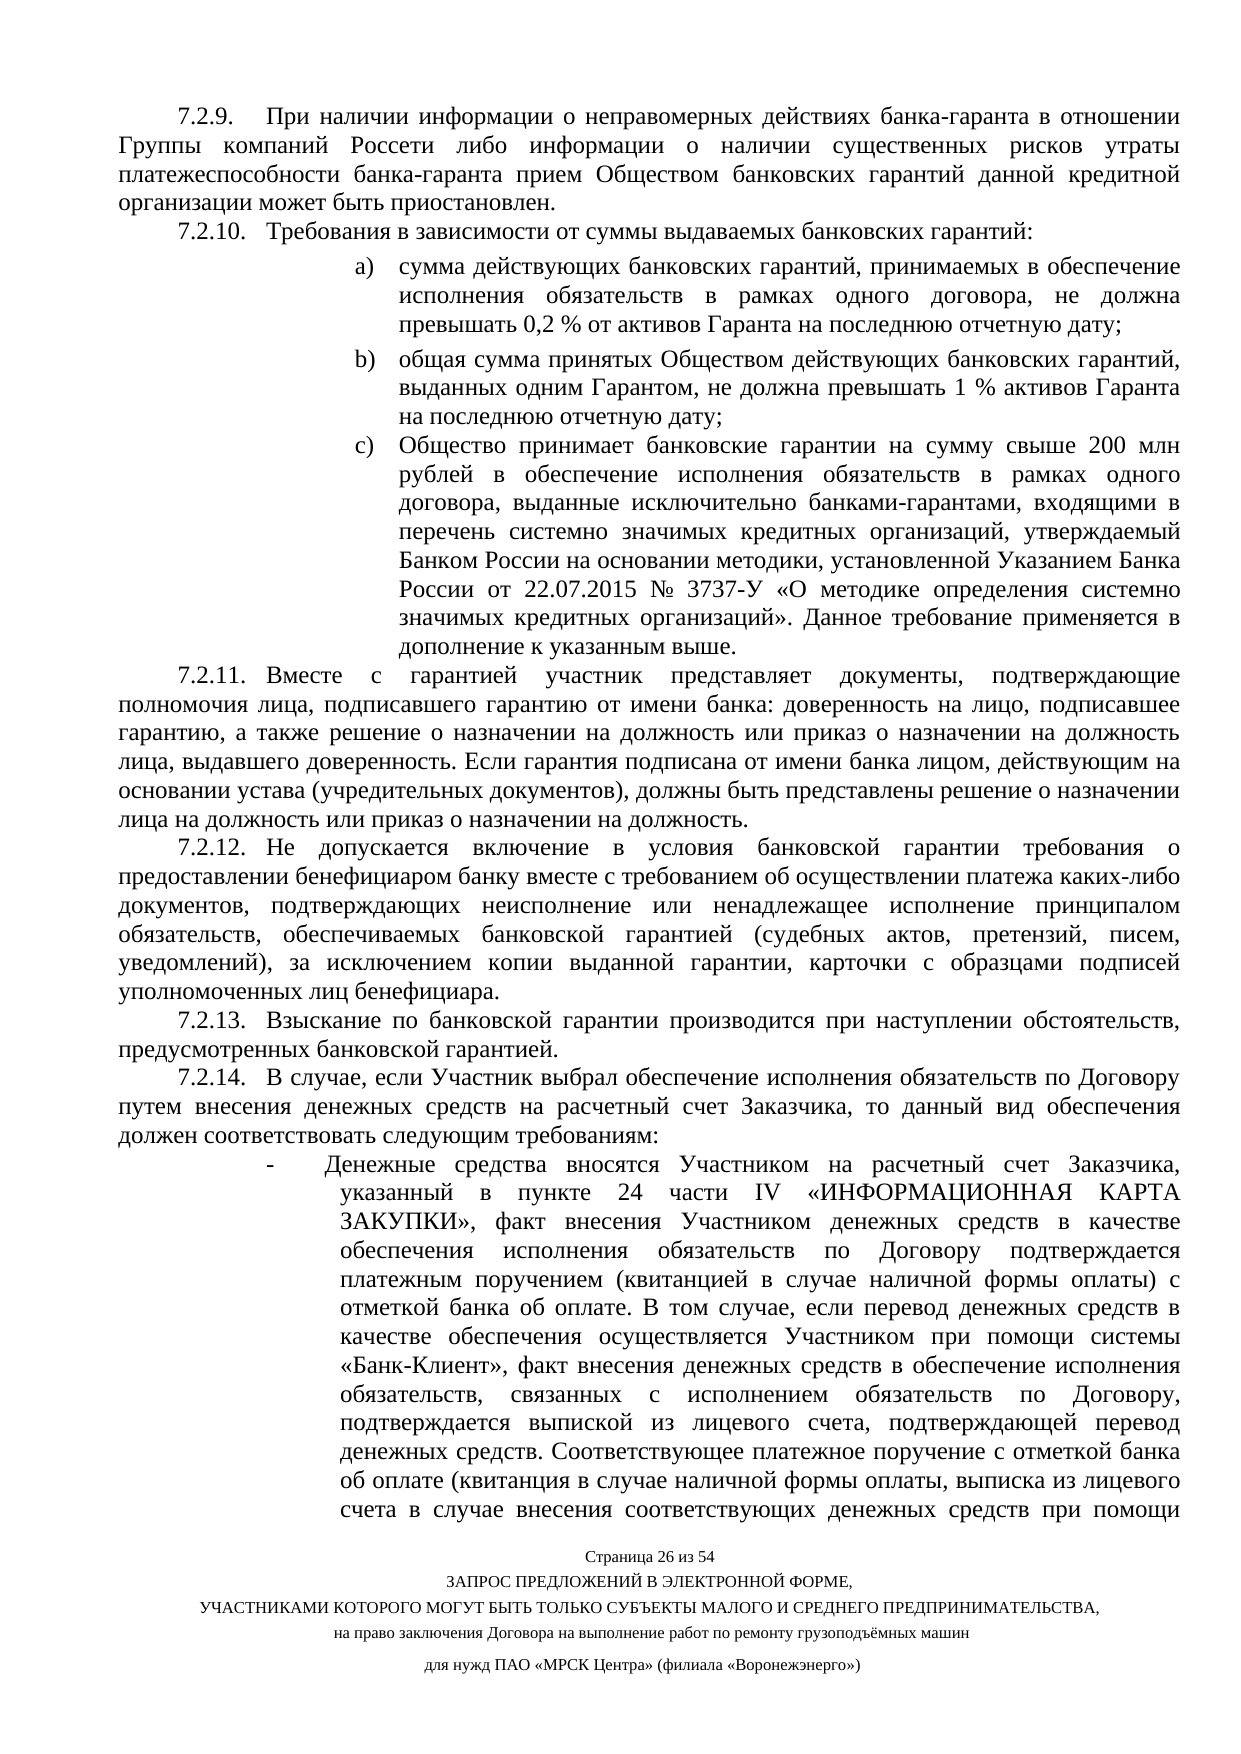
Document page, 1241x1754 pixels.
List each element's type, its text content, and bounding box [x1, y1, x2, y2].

list При наличии информации о неправомерных действиях банка-гаранта в отношении Группы компаний Россети либо информации о наличии существенных рисков утраты платежеспособности банка-гаранта прием Обществом банковских гарантий данной кредитной организации может быть приостановлен. [118, 101, 1181, 216]
list общая сумма принятых Обществом действующих банковских гарантий, выданных одним Гарантом, не должна превышать 1 % активов Гаранта на последнюю отчетную дату; [354, 344, 1181, 430]
list Требования в зависимости от суммы выдаваемых банковских гарантий: [118, 216, 1181, 245]
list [266, 1149, 1181, 1522]
list Общество принимает банковские гарантии на сумму свыше 200 млн рублей в обеспечение исполнения обязательств в рамках одного договора, выданные исключительно банками-гарантами, входящими в перечень системно значимых кредитных организаций, утверждаемый Банком России на основании методики, установленной Указанием Банка России от 22.07.2015 № 3737-У «О методике определения системно значимых кредитных организаций». Данное требование применяется в дополнение к указанным выше. [354, 430, 1181, 660]
list В случае, если Участник выбрал обеспечение исполнения обязательств по Договору путем внесения денежных средств на расчетный счет Заказчика, то данный вид обеспечения должен соответствовать следующим требованиям: [118, 1062, 1181, 1149]
list Не допускается включение в условия банковской гарантии требования о предоставлении бенефициаром банку вместе с требованием об осуществлении платежа каких-либо документов, подтверждающих неисполнение или ненадлежащее исполнение принципалом обязательств, обеспечиваемых банковской гарантией (судебных актов, претензий, писем, уведомлений), за исключением копии выданной гарантии, карточки с образцами подписей уполномоченных лиц бенефициара. [118, 832, 1181, 1005]
list Вместе с гарантией участник представляет документы, подтверждающие полномочия лица, подписавшего гарантию от имени банка: доверенность на лицо, подписавшее гарантию, а также решение о назначении на должность или приказ о назначении на должность лица, выдавшего доверенность. Если гарантия подписана от имени банка лицом, действующим на основании устава (учредительных документов), должны быть представлены решение о назначении лица на должность или приказ о назначении на должность. [118, 660, 1181, 832]
list Взыскание по банковской гарантии производится при наступлении обстоятельств, предусмотренных банковской гарантией. [118, 1005, 1181, 1062]
list сумма действующих банковских гарантий, принимаемых в обеспечение исполнения обязательств в рамках одного договора, не должна превышать 0,2 % от активов Гаранта на последнюю отчетную дату; [354, 251, 1181, 337]
